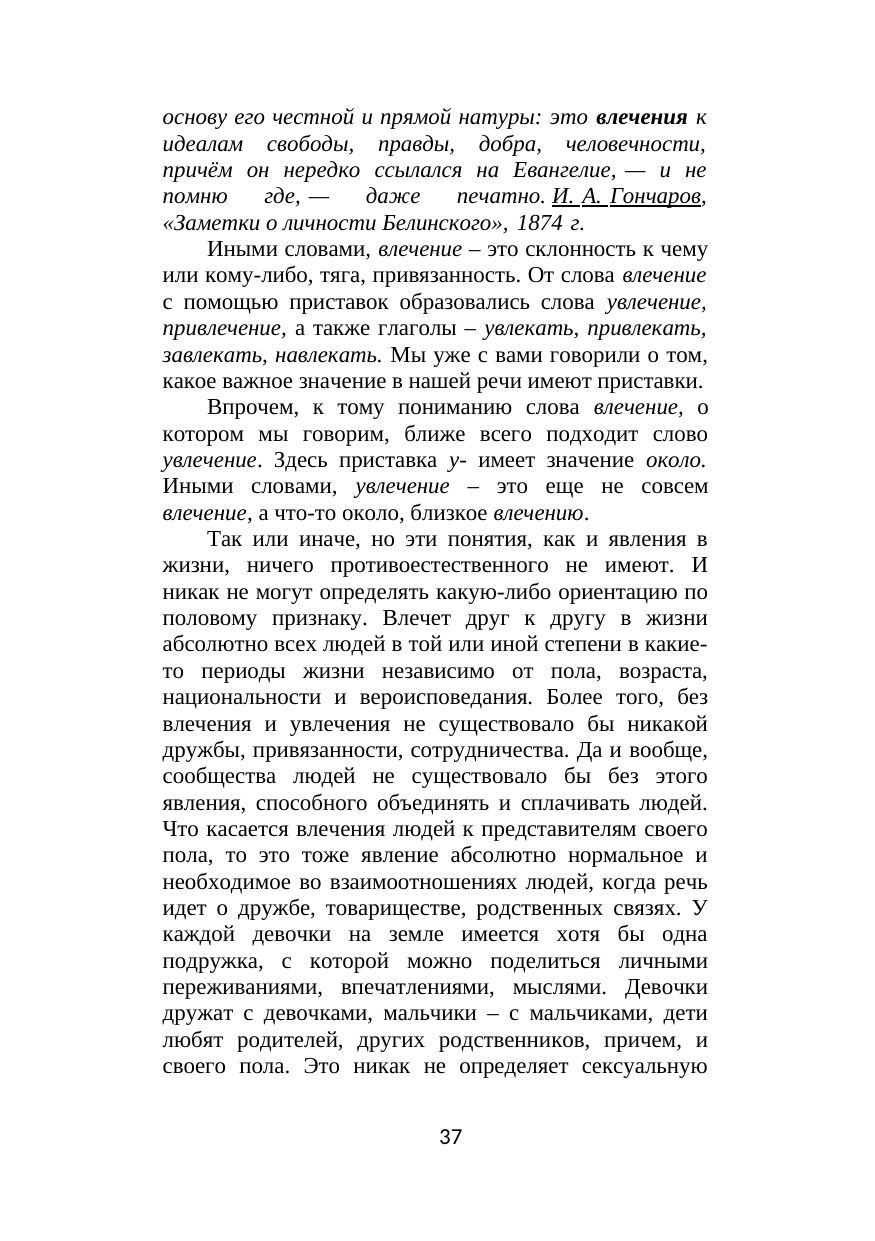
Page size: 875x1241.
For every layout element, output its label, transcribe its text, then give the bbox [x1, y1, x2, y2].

text Иными словами, влечение – это склонность к чему или кому-либо, тяга, привязанность. От слова влечение с помощью приставок образовались слова увлечение, привлечение, а также глаголы – увлекать, привлекать, завлекать, навлекать. Мы уже с вами говорили о том, какое важное значение в нашей речи имеют приставки. [162, 235, 709, 393]
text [162, 525, 709, 1078]
text Впрочем, к тому пониманию слова влечение, о котором мы говорим, ближе всего подходит слово увлечение. Здесь приставка у- имеет значение около. Иными словами, увлечение – это еще не совсем влечение, а что-то около, близкое влечению. [162, 393, 709, 525]
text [162, 103, 709, 235]
